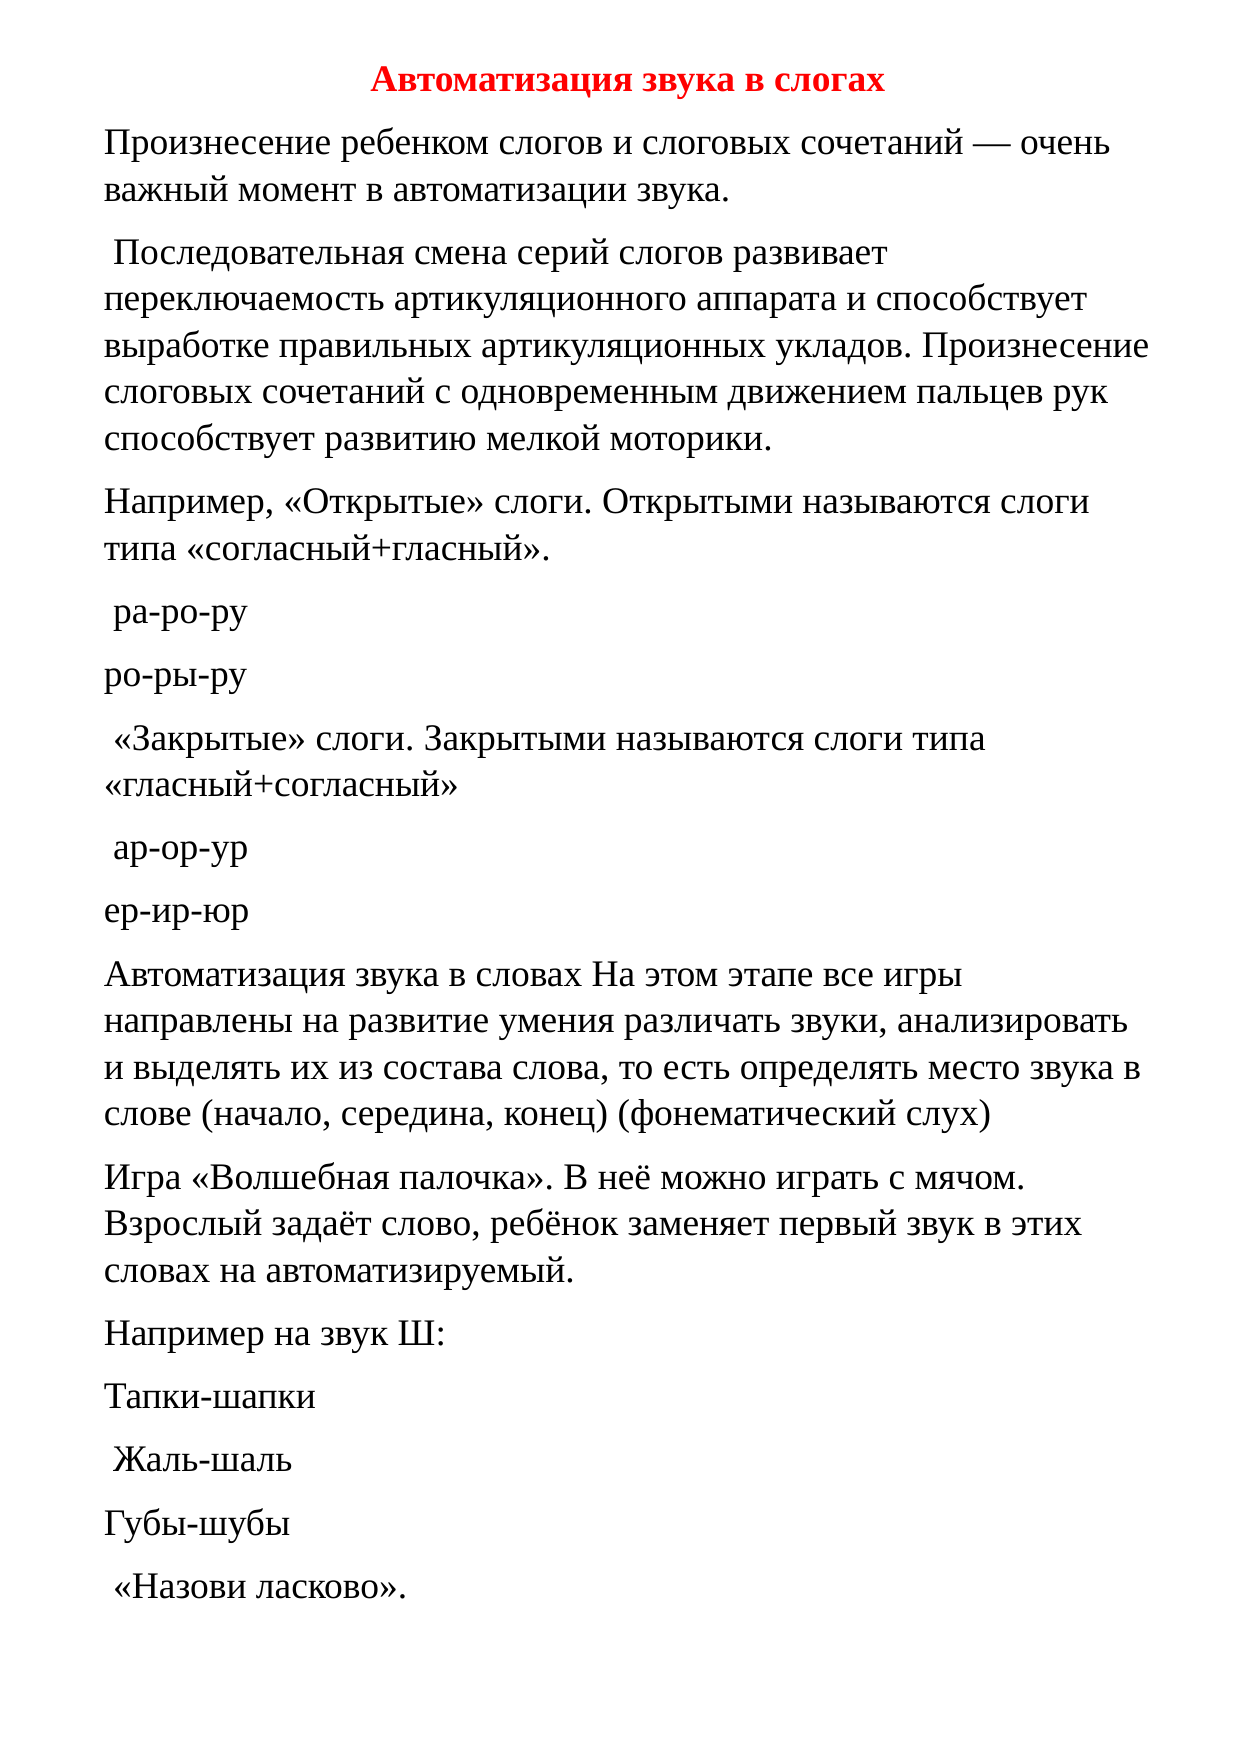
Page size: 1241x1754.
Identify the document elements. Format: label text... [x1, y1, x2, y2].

text Тапки-шапки [103, 1374, 1152, 1417]
text ер-ир-юр [103, 888, 1152, 931]
text ар-ор-ур [103, 825, 1152, 868]
text ро-ры-ру [103, 652, 1152, 695]
text Автоматизация звука в слогах [103, 56, 1152, 99]
text Жаль-шаль [103, 1437, 1152, 1480]
text Произнесение ребенком слогов и слоговых сочетаний — очень важный момент в автоматизации звука. [103, 119, 1152, 209]
text Губы-шубы [103, 1500, 1152, 1543]
text Автоматизация звука в словах На этом этапе все игры направлены на развитие умения различать звуки, анализировать и выделять их из состава слова, то есть определять место звука в слове (начало, середина, конец) (фонематический слух) [103, 951, 1152, 1134]
text Последовательная смена серий слогов развивает переключаемость артикуляционного аппарата и способствует выработке правильных артикуляционных укладов. Произнесение слоговых сочетаний с одновременным движением пальцев рук способствует развитию мелкой моторики. [103, 229, 1152, 458]
text Например на звук Ш: [103, 1310, 1152, 1353]
text «Закрытые» слоги. Закрытыми называются слоги типа «гласный+согласный» [103, 715, 1152, 804]
text ра-ро-ру [103, 588, 1152, 632]
text Например, «Открытые» слоги. Открытыми называются слоги типа «согласный+гласный». [103, 479, 1152, 568]
text «Назови ласково». [103, 1563, 1152, 1606]
text Игра «Волшебная палочка». В неё можно играть с мячом. Взрослый задаёт слово, ребёнок заменяет первый звук в этих словах на автоматизируемый. [103, 1154, 1152, 1290]
